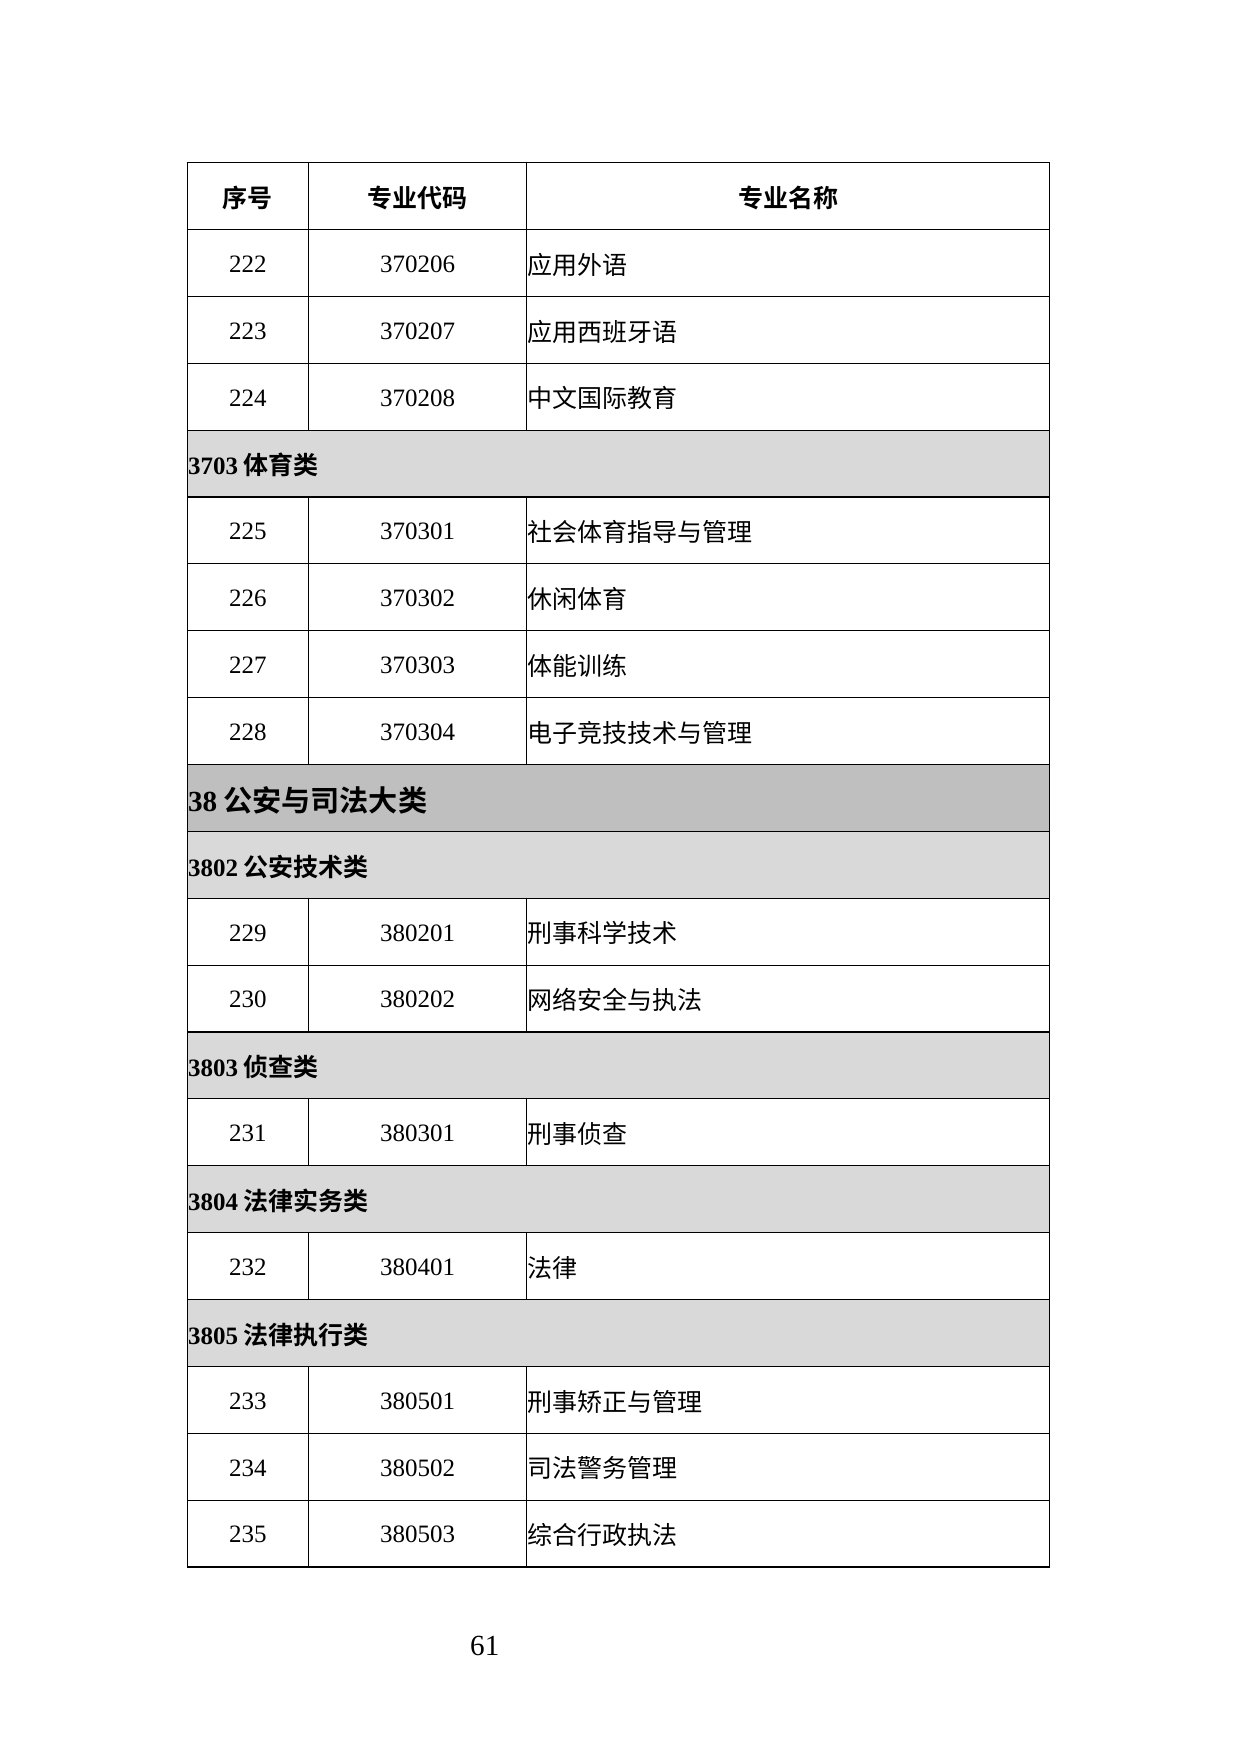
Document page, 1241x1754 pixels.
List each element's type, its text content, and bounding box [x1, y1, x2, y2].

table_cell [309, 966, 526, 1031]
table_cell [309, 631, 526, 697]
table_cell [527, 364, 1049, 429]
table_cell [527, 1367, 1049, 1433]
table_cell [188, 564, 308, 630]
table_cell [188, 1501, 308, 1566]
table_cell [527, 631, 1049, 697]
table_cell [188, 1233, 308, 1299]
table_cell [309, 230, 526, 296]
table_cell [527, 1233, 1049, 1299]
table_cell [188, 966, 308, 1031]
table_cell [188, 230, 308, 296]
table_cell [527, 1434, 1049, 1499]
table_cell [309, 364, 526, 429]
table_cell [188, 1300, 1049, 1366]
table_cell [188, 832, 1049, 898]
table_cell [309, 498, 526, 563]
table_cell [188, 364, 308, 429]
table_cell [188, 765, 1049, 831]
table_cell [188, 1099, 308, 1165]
table_header 专业代码 [309, 163, 526, 229]
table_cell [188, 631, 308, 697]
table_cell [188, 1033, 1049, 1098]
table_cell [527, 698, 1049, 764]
table_header 序号 [188, 163, 308, 229]
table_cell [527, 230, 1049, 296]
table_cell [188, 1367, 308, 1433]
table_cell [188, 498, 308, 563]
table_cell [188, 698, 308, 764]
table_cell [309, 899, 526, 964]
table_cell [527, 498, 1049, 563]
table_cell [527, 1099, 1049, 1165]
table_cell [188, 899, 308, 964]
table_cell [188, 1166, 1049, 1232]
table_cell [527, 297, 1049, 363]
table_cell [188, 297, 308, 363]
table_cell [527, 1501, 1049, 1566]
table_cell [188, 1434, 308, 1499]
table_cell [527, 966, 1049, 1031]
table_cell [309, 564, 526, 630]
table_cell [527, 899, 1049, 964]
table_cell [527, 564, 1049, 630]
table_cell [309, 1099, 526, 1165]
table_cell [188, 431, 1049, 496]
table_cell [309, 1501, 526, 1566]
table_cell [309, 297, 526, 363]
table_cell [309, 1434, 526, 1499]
table_header 专业名称 [527, 163, 1049, 229]
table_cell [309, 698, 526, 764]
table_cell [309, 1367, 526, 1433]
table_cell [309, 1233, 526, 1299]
